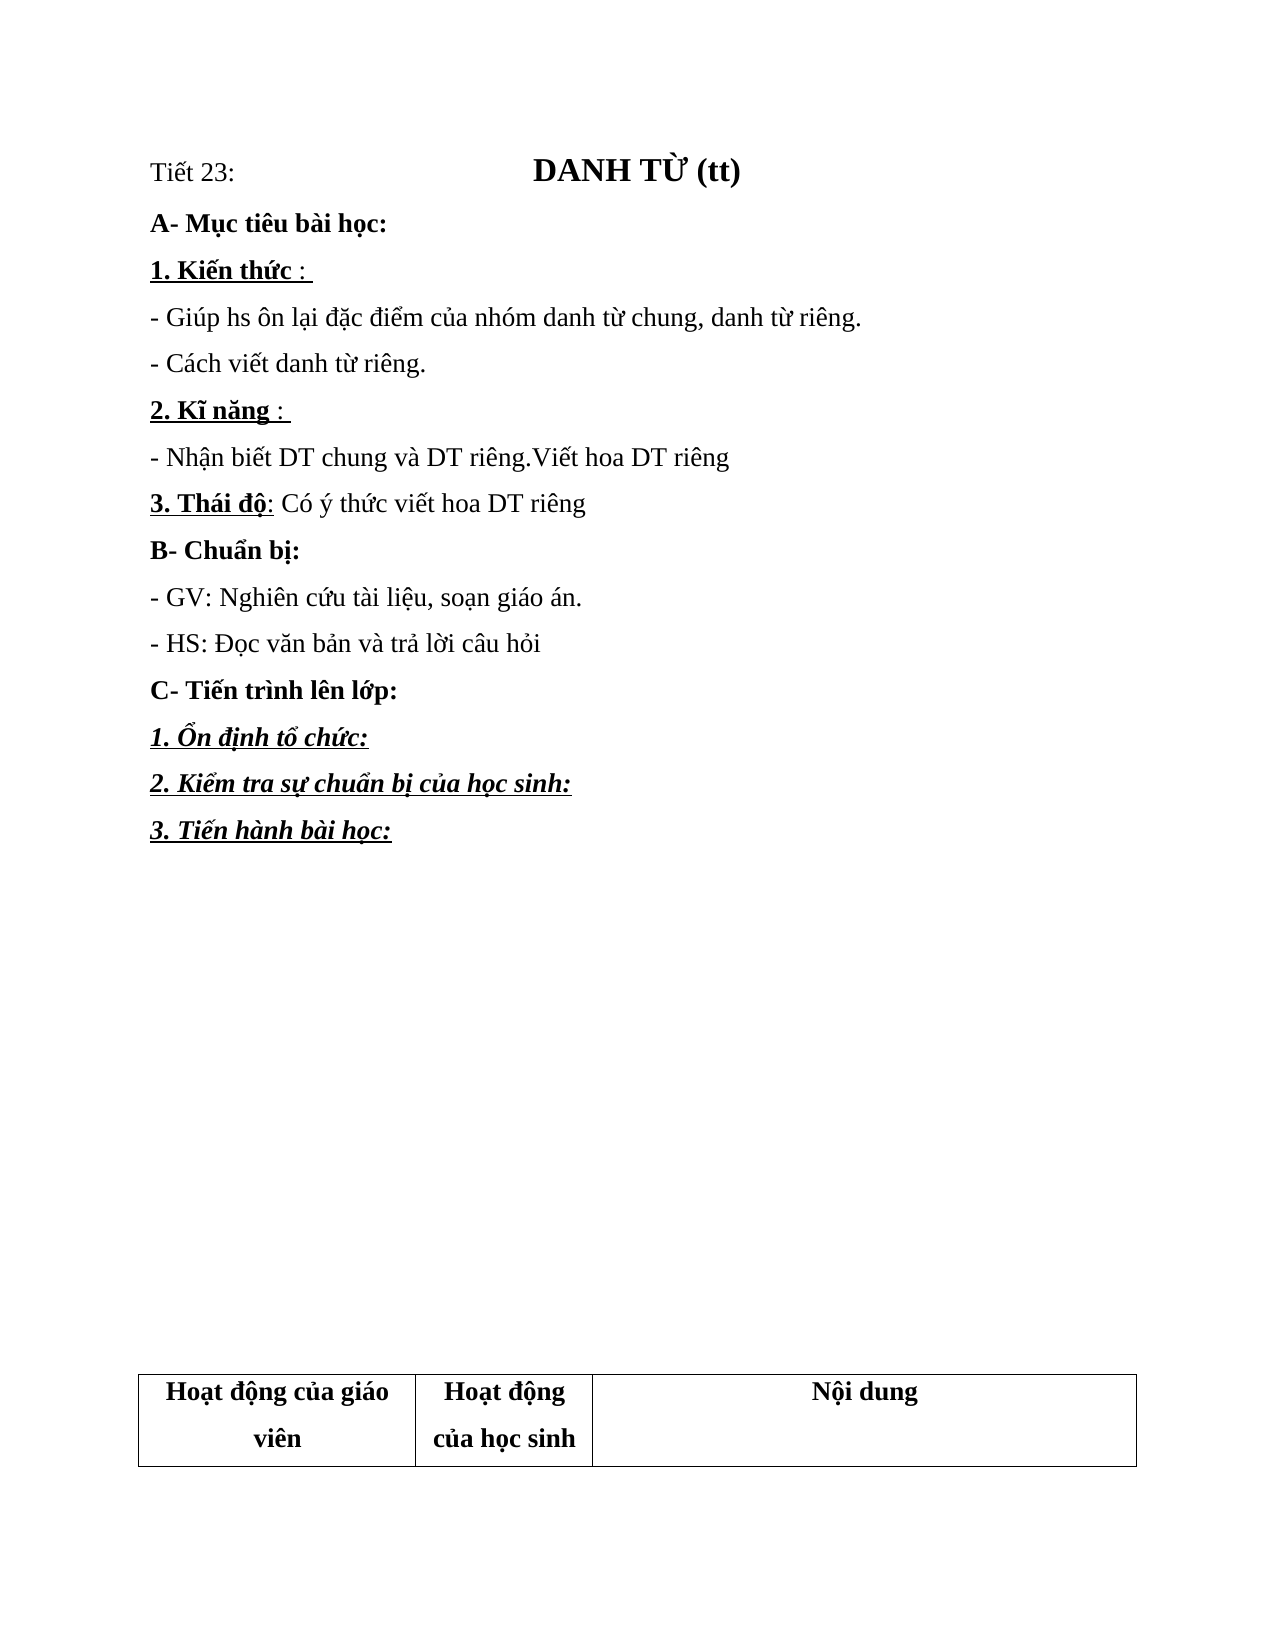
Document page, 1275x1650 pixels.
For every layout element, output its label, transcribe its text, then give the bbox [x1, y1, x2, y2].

text 2. Kiểm tra sự chuẩn bị của học sinh: [150, 767, 1125, 799]
text A- Mục tiêu bài học: [150, 207, 1125, 239]
text 3. Tiến hành bài học: [150, 814, 1125, 845]
text - GV: Nghiên cứu tài liệu, soạn giáo án. [150, 581, 1125, 612]
text - HS: Đọc văn bản và trả lời câu hỏi [150, 627, 1125, 659]
text - Nhận biết DT chung và DT riêng.Viết hoa DT riêng [150, 441, 1125, 472]
text - Giúp hs ôn lại đặc điểm của nhóm danh từ chung, danh từ riêng. [150, 301, 1125, 332]
text B- Chuẩn bị: [150, 534, 1125, 565]
table_header Hoạt động của giáo viên [139, 1375, 415, 1466]
table_header Nội dung [593, 1375, 1136, 1466]
text C- Tiến trình lên lớp: [150, 674, 1125, 705]
text 2. Kĩ năng : [150, 394, 1125, 425]
text 3. Thái độ: Có ý thức viết hoa DT riêng [150, 487, 1125, 519]
table_header Hoạt động của học sinh [416, 1375, 592, 1466]
text Tiết 23: DANH TỪ (tt) [150, 150, 1125, 188]
text 1. Kiến thức : [150, 254, 1125, 285]
text 1. Ổn định tổ chức: [150, 721, 1125, 752]
text - Cách viết danh từ riêng. [150, 347, 1125, 379]
